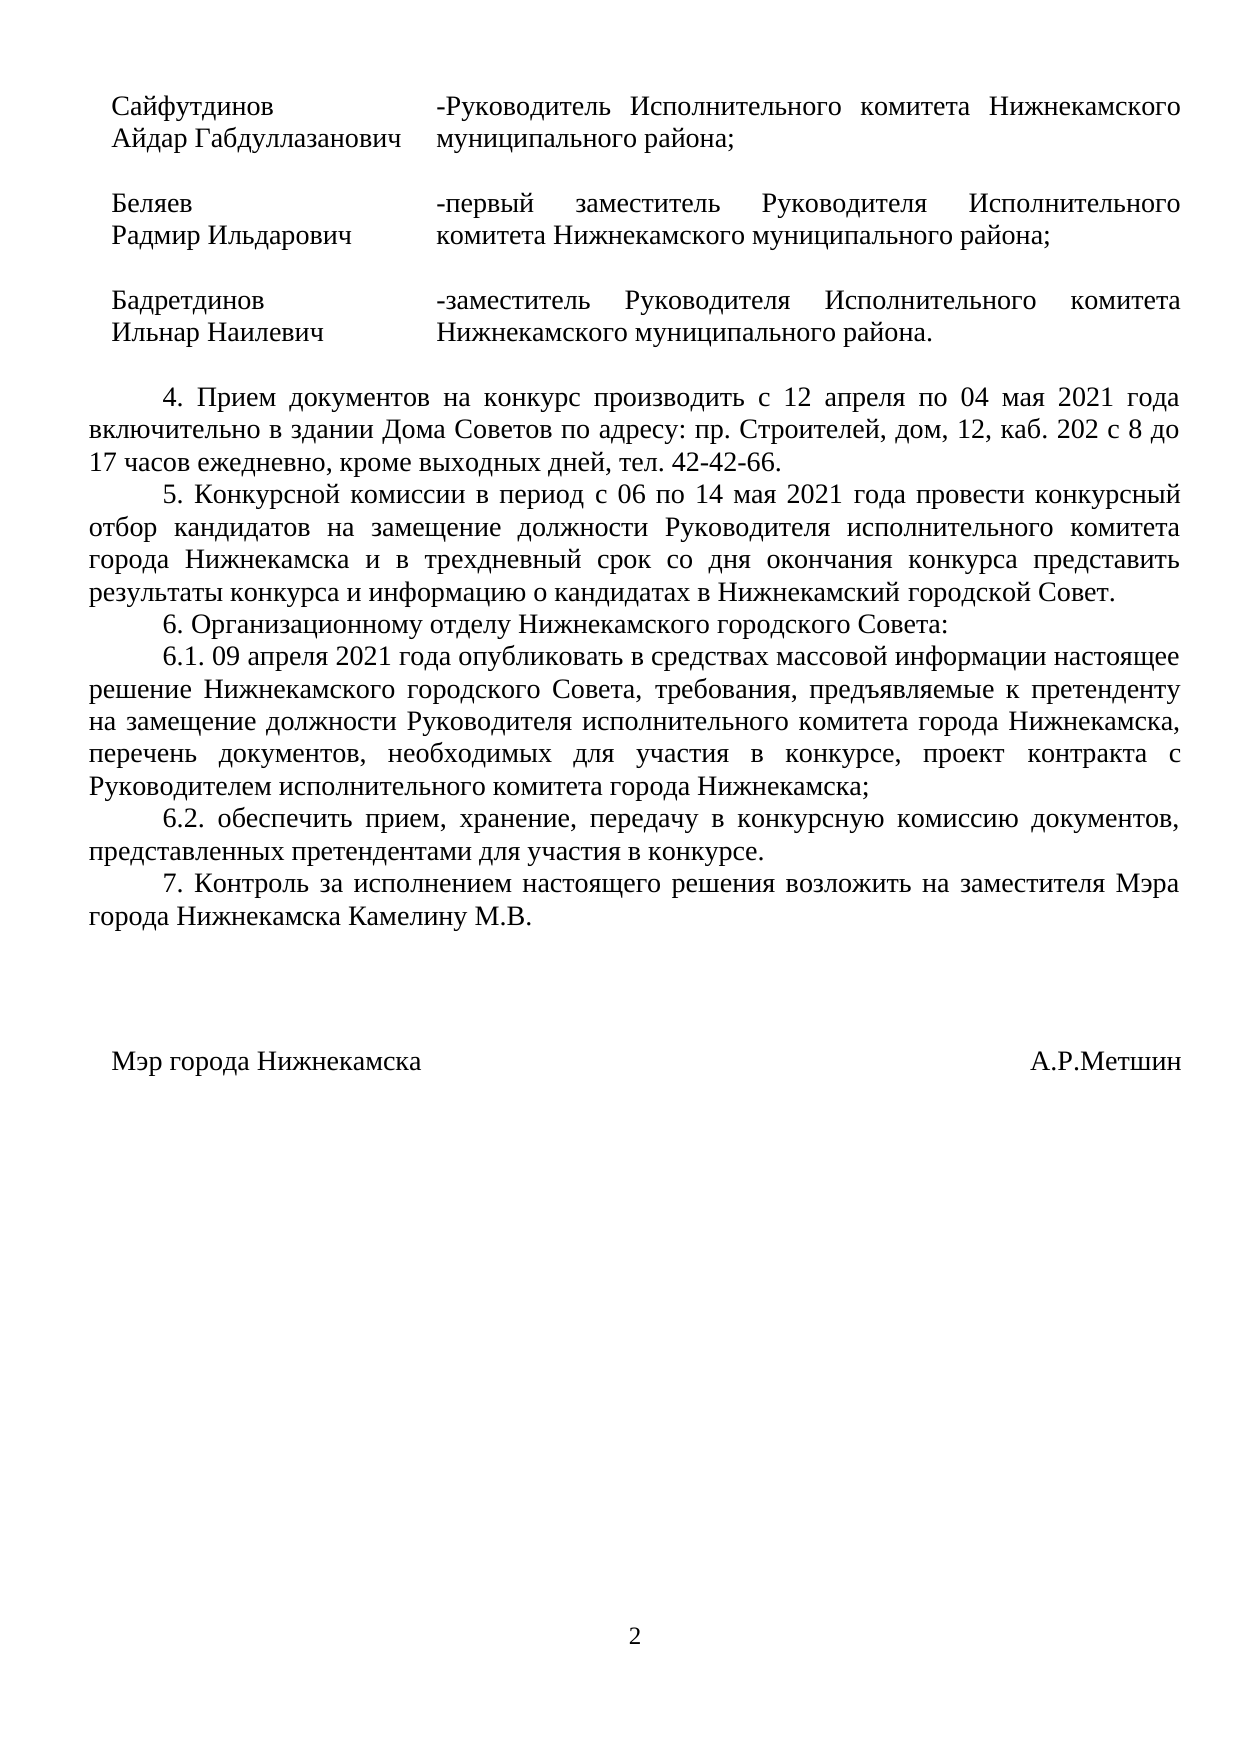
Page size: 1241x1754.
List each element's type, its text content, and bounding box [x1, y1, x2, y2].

table_cell -Руководитель Исполнительного комитета Нижнекамского муниципального района; [425, 89, 1193, 186]
table_cell -заместитель Руководителя Исполнительного комитета Нижнекамского муниципального района. [425, 283, 1193, 348]
text 7. Контроль за исполнением настоящего решения возложить на заместителя Мэра города Нижнекамска Камелину М.В. [89, 866, 1181, 931]
table_cell Беляев Радмир Ильдарович [100, 186, 425, 283]
text 6.1. 09 апреля 2021 года опубликовать в средствах массовой информации настоящее решение Нижнекамского городского Совета, требования, предъявляемые к претенденту на замещение должности Руководителя исполнительного комитета города Нижнекамска, перечень документов, необходимых для участия в конкурсе, проект контракта с Руководителем исполнительного комитета города Нижнекамска; [89, 639, 1181, 801]
table_header А.Р.Метшин [554, 1044, 1193, 1077]
text 6. Организационному отделу Нижнекамского городского Совета: [89, 607, 1181, 639]
text 4. Прием документов на конкурс производить с 12 апреля по 04 мая 2021 года включительно в здании Дома Советов по адресу: пр. Строителей, дом, 12, каб. 202 с 8 до 17 часов ежедневно, кроме выходных дней, тел. 42-42-66. [89, 380, 1181, 477]
text 5. Конкурсной комиссии в период с 06 по 14 мая 2021 года провести конкурсный отбор кандидатов на замещение должности Руководителя исполнительного комитета города Нижнекамска и в трехдневный срок со дня окончания конкурса представить результаты конкурса и информацию о кандидатах в Нижнекамский городской Совет. [89, 477, 1181, 607]
table_header Мэр города Нижнекамска [100, 1044, 554, 1077]
table_cell Бадретдинов Ильнар Наилевич [100, 283, 425, 348]
table_cell -первый заместитель Руководителя Исполнительного комитета Нижнекамского муниципального района; [425, 186, 1193, 283]
text 6.2. обеспечить прием, хранение, передачу в конкурсную комиссию документов, представленных претендентами для участия в конкурсе. [89, 801, 1181, 866]
table_cell Сайфутдинов Айдар Габдуллазанович [100, 89, 425, 186]
